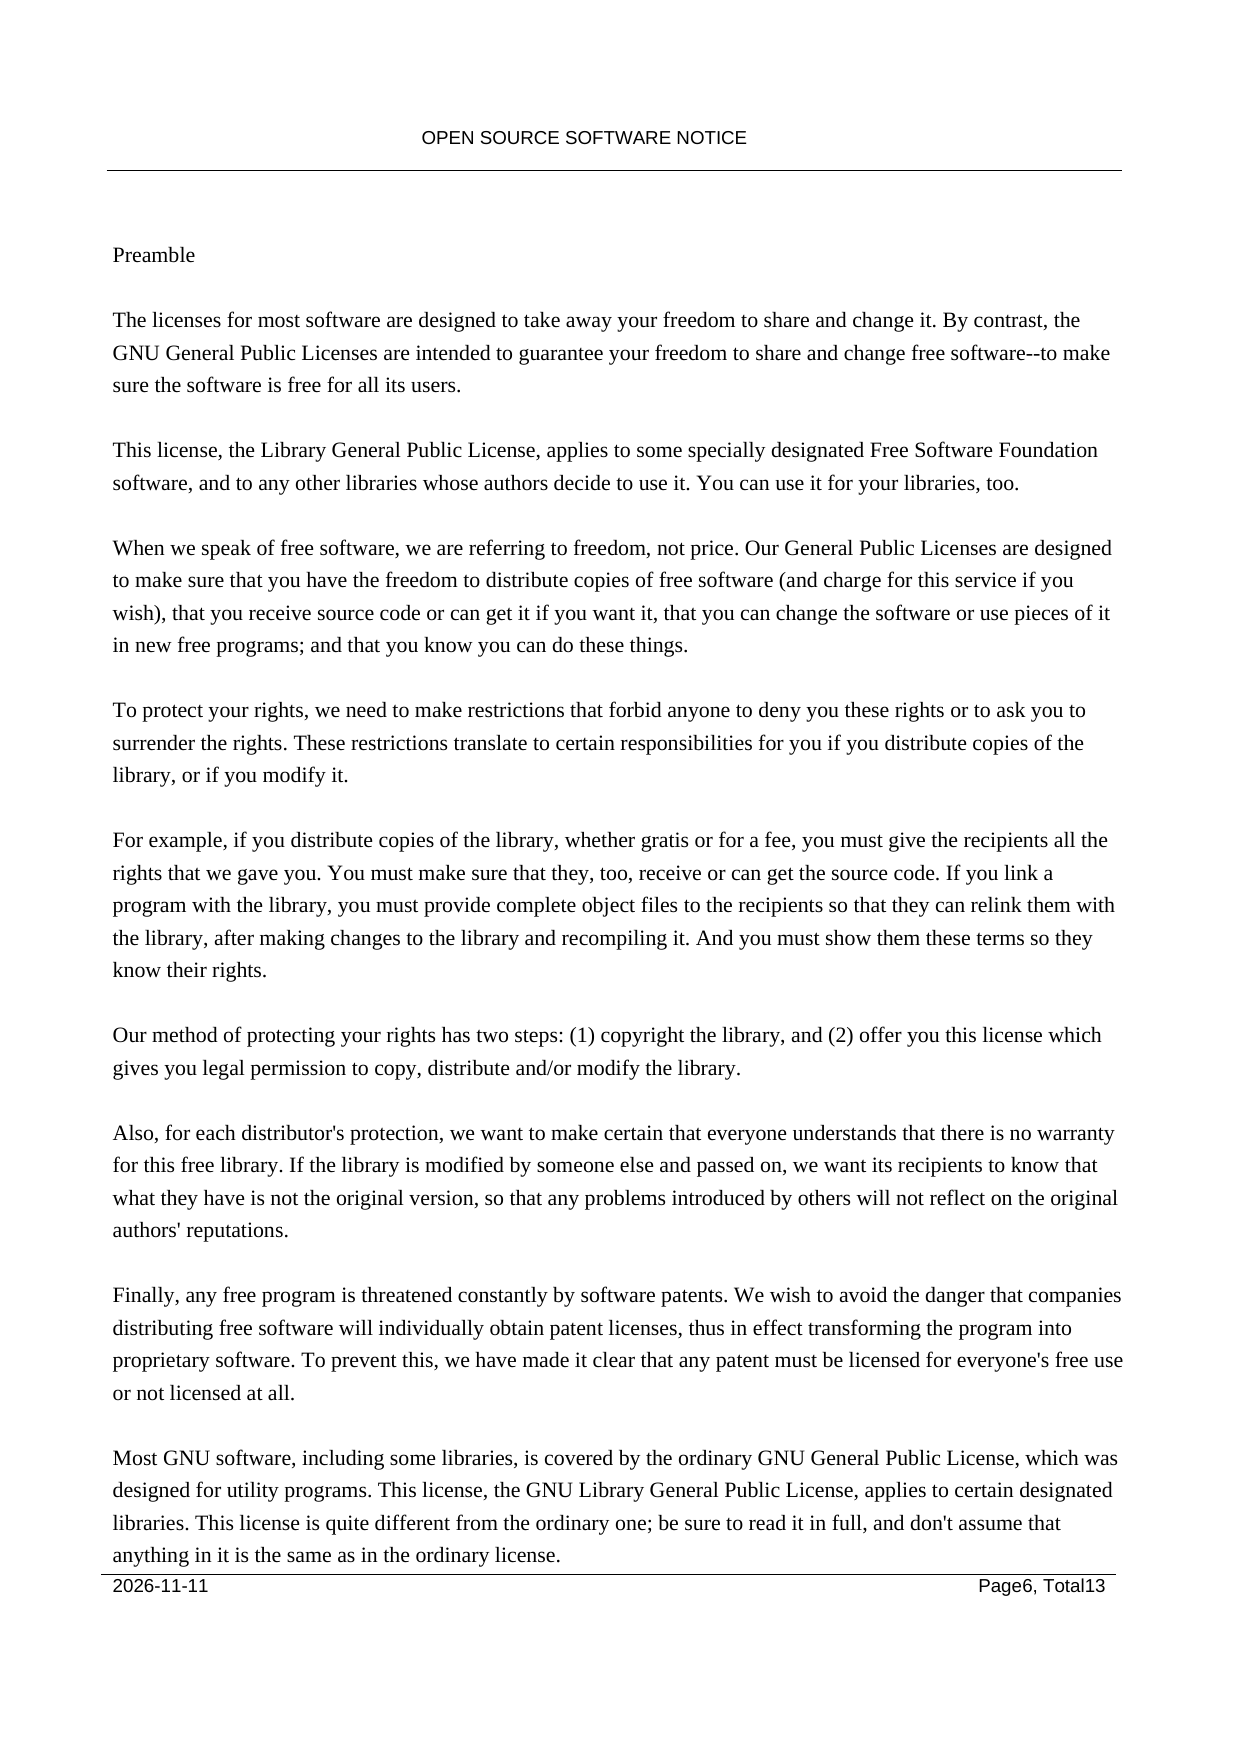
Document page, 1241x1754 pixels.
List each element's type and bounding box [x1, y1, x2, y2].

text [112, 206, 1128, 1571]
